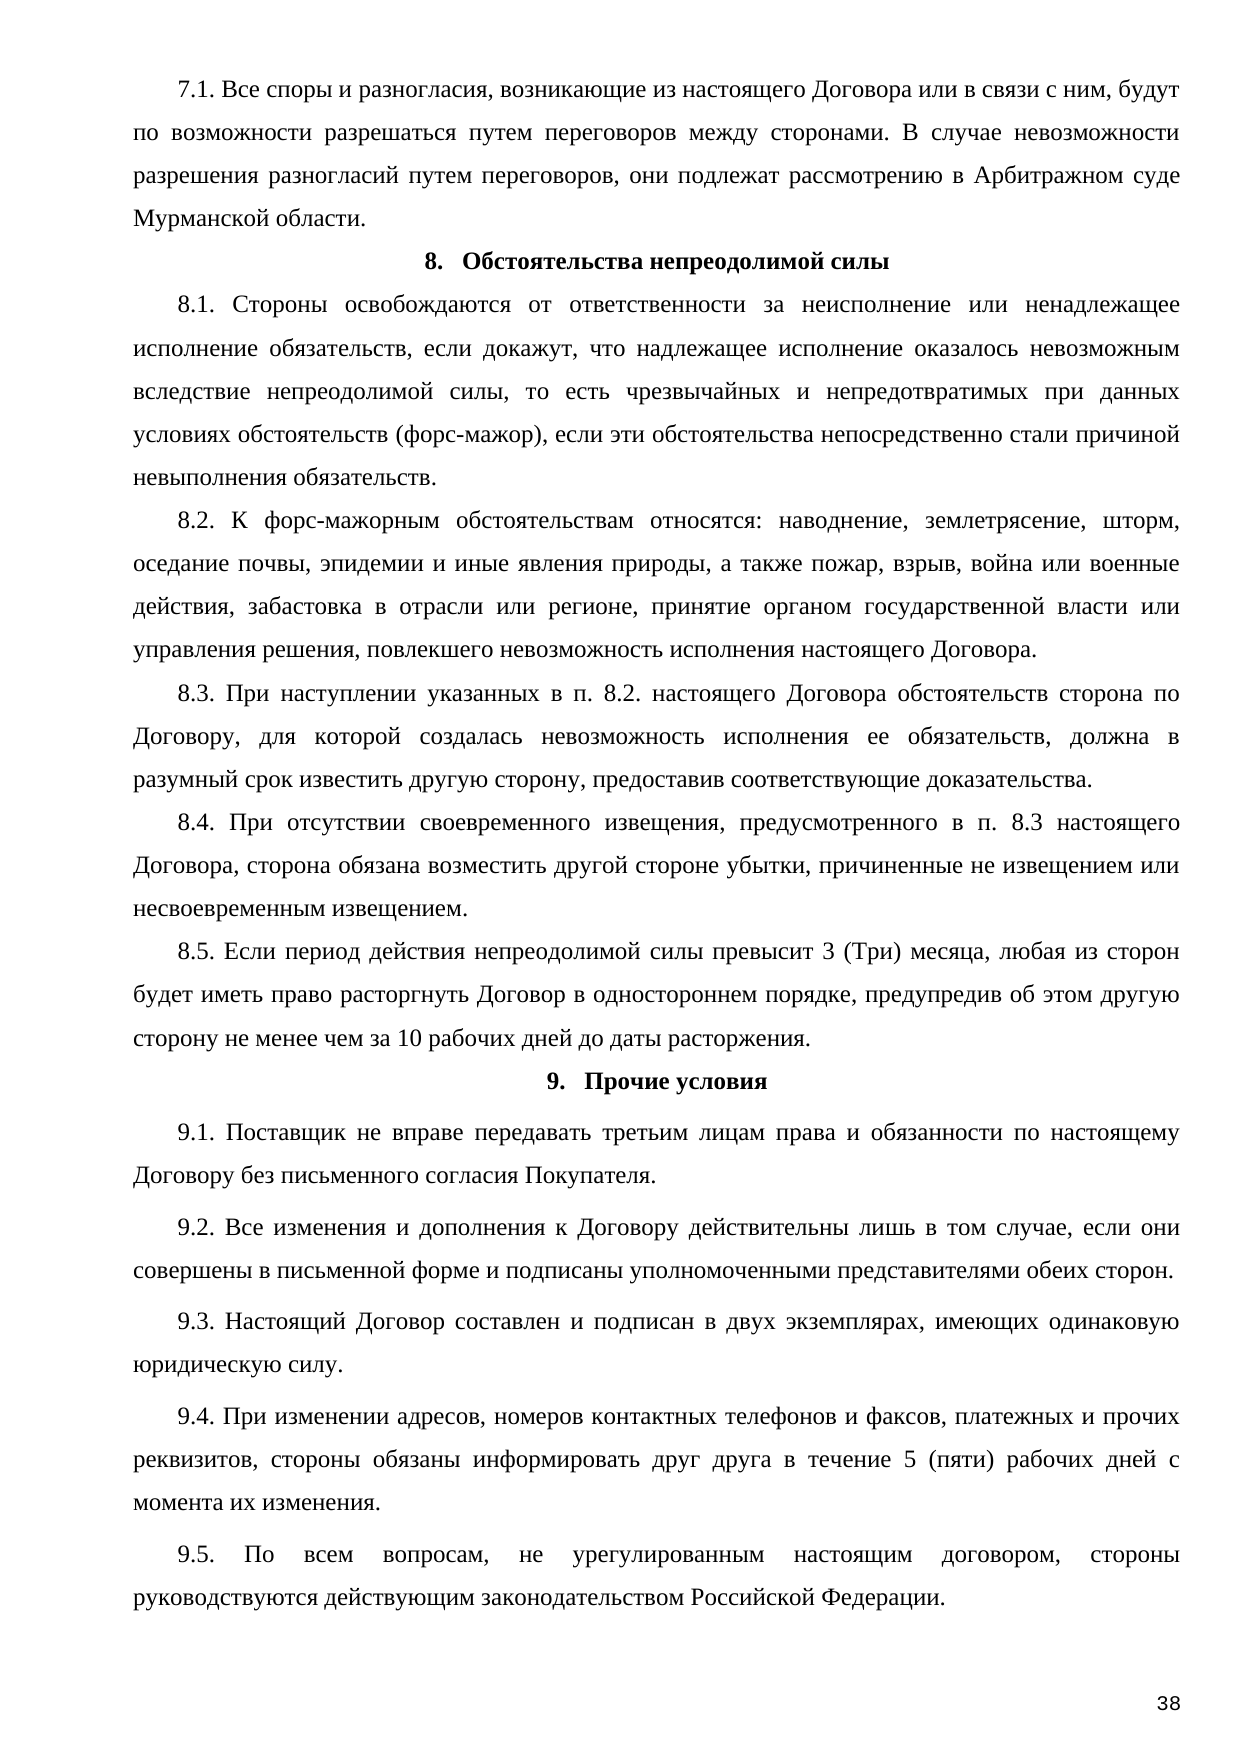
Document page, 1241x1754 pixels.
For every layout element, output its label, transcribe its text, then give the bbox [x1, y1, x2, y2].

list Прочие условия [133, 1066, 1181, 1094]
text 9.3. Настоящий Договор составлен и подписан в двух экземплярах, имеющих одинаковую юридическую силу. [133, 1306, 1181, 1378]
text 8.4. При отсутствии своевременного извещения, предусмотренного в п. 8.3 настоящего Договора, сторона обязана возместить другой стороне убытки, причиненные не извещением или несвоевременным извещением. [133, 807, 1181, 922]
text 8.3. При наступлении указанных в п. 8.2. настоящего Договора обстоятельств сторона по Договору, для которой создалась невозможность исполнения ее обязательств, должна в разумный срок известить другую сторону, предоставив соответствующие доказательства. [133, 678, 1181, 793]
text 9.2. Все изменения и дополнения к Договору действительны лишь в том случае, если они совершены в письменной форме и подписаны уполномоченными представителями обеих сторон. [133, 1212, 1181, 1284]
text 8.1. Стороны освобождаются от ответственности за неисполнение или ненадлежащее исполнение обязательств, если докажут, что надлежащее исполнение оказалось невозможным вследствие непреодолимой силы, то есть чрезвычайных и непредотвратимых при данных условиях обстоятельств (форс-мажор), если эти обстоятельства непосредственно стали причиной невыполнения обязательств. [133, 289, 1181, 491]
text 9.5. По всем вопросам, не урегулированным настоящим договором, стороны руководствуются действующим законодательством Российской Федерации. [133, 1539, 1181, 1611]
text 9.1. Поставщик не вправе передавать третьим лицам права и обязанности по настоящему Договору без письменного согласия Покупателя. [133, 1117, 1181, 1189]
text 8.5. Если период действия непреодолимой силы превысит 3 (Три) месяца, любая из сторон будет иметь право расторгнуть Договор в одностороннем порядке, предупредив об этом другую сторону не менее чем за 10 рабочих дней до даты расторжения. [133, 936, 1181, 1051]
text 8.2. К форс-мажорным обстоятельствам относятся: наводнение, землетрясение, шторм, оседание почвы, эпидемии и иные явления природы, а также пожар, взрыв, война или военные действия, забастовка в отрасли или регионе, принятие органом государственной власти или управления решения, повлекшего невозможность исполнения настоящего Договора. [133, 505, 1181, 663]
list Обстоятельства непреодолимой силы [133, 246, 1181, 275]
text 7.1. Все споры и разногласия, возникающие из настоящего Договора или в связи с ним, будут по возможности разрешаться путем переговоров между сторонами. В случае невозможности разрешения разногласий путем переговоров, они подлежат рассмотрению в Арбитражном суде Мурманской области. [133, 74, 1181, 232]
text 9.4. При изменении адресов, номеров контактных телефонов и факсов, платежных и прочих реквизитов, стороны обязаны информировать друг друга в течение 5 (пяти) рабочих дней с момента их изменения. [133, 1401, 1181, 1516]
